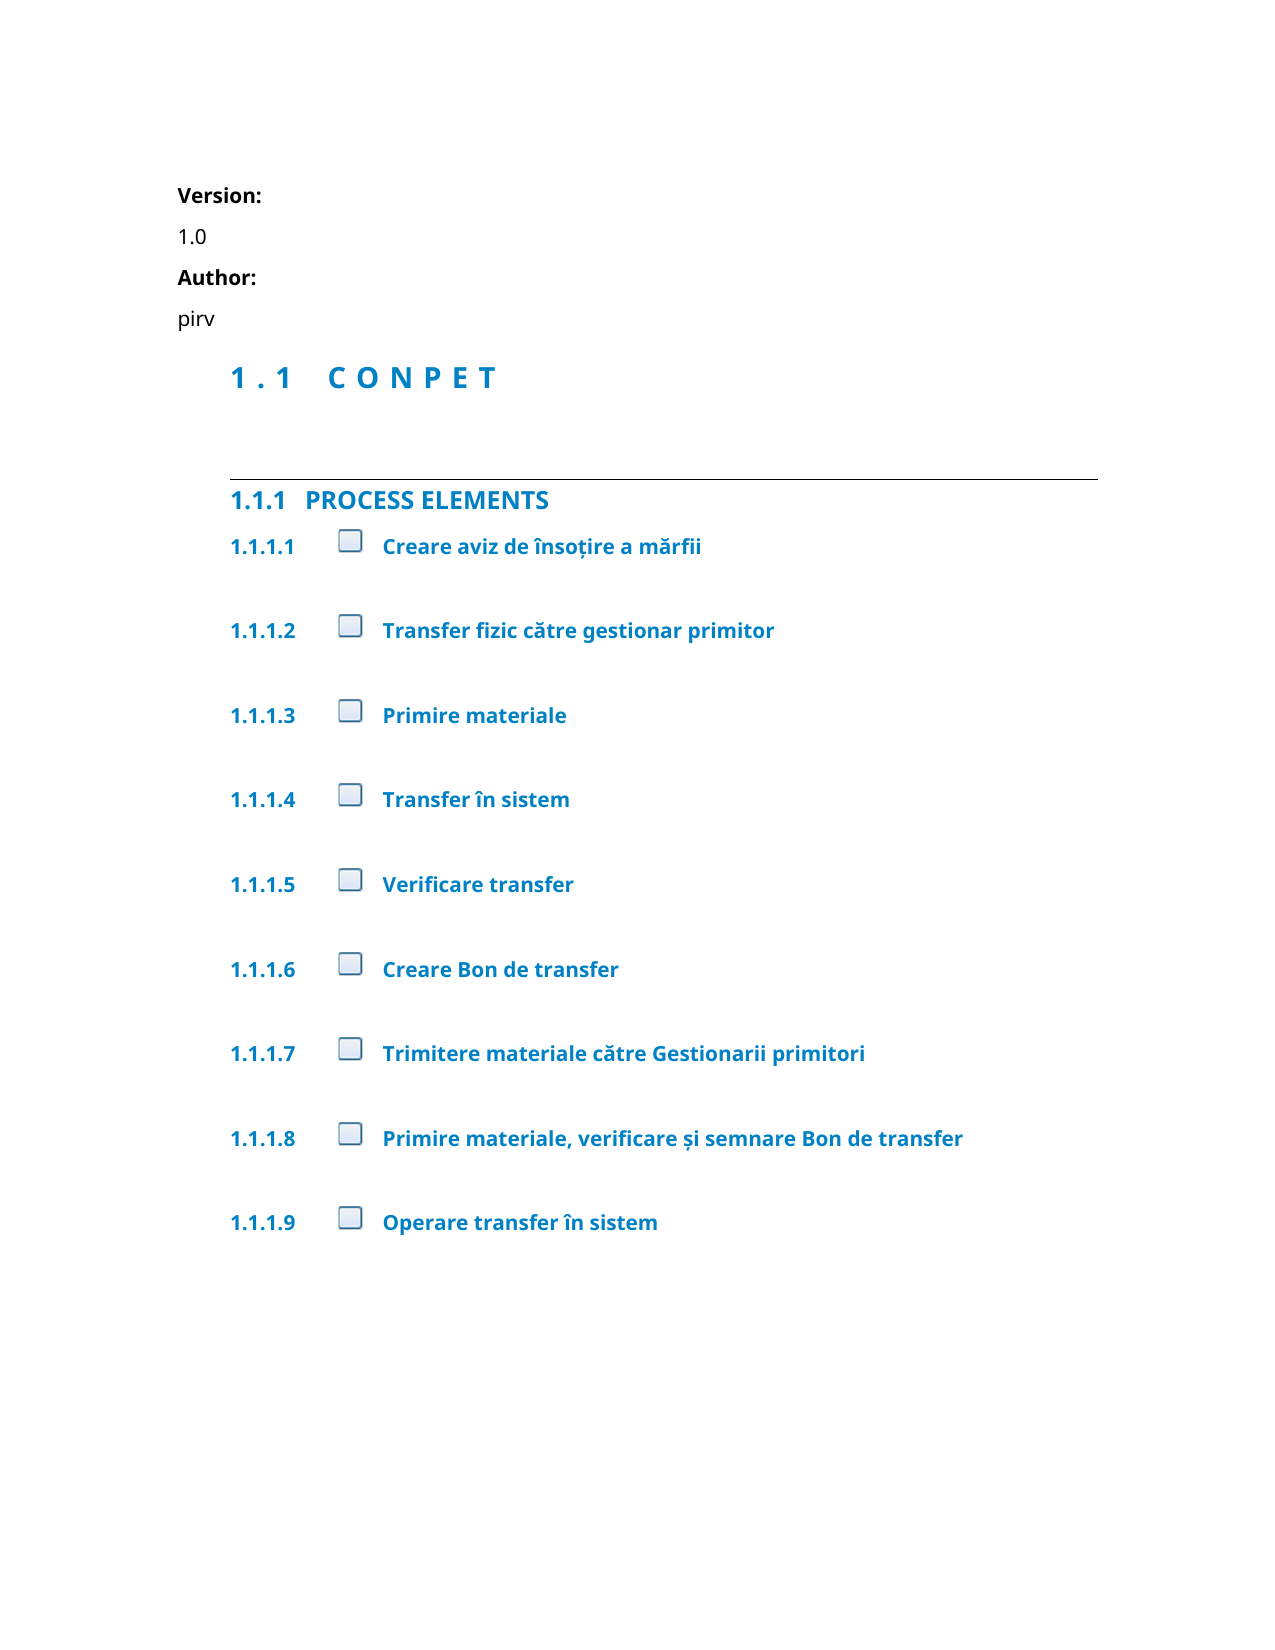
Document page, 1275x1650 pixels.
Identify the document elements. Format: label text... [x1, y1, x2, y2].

subtitle Transfer fizic către gestionar primitor [230, 614, 1098, 645]
subtitle Primire materiale, verificare și semnare Bon de transfer [230, 1121, 1098, 1152]
picture [338, 867, 364, 893]
text Author: [177, 263, 1098, 291]
subtitle Primire materiale [230, 698, 1098, 729]
picture [338, 1121, 364, 1147]
picture [338, 782, 364, 808]
picture [338, 1036, 364, 1062]
text Version: [177, 181, 1098, 209]
subtitle Verificare transfer [230, 867, 1098, 898]
picture [338, 698, 364, 724]
text 1.0 [177, 222, 1098, 250]
subtitle Process Elements [230, 480, 1098, 517]
picture [338, 613, 364, 639]
subtitle Operare transfer în sistem [230, 1206, 1098, 1237]
subtitle Creare aviz de însoțire a mărfii [230, 529, 1098, 560]
picture [338, 529, 364, 554]
subtitle Conpet [230, 357, 1098, 397]
text pirv [177, 304, 1098, 332]
subtitle Creare Bon de transfer [230, 952, 1098, 983]
subtitle Transfer în sistem [230, 783, 1098, 814]
subtitle Trimitere materiale către Gestionarii primitori [230, 1037, 1098, 1068]
picture [338, 1205, 364, 1231]
picture [338, 952, 364, 977]
